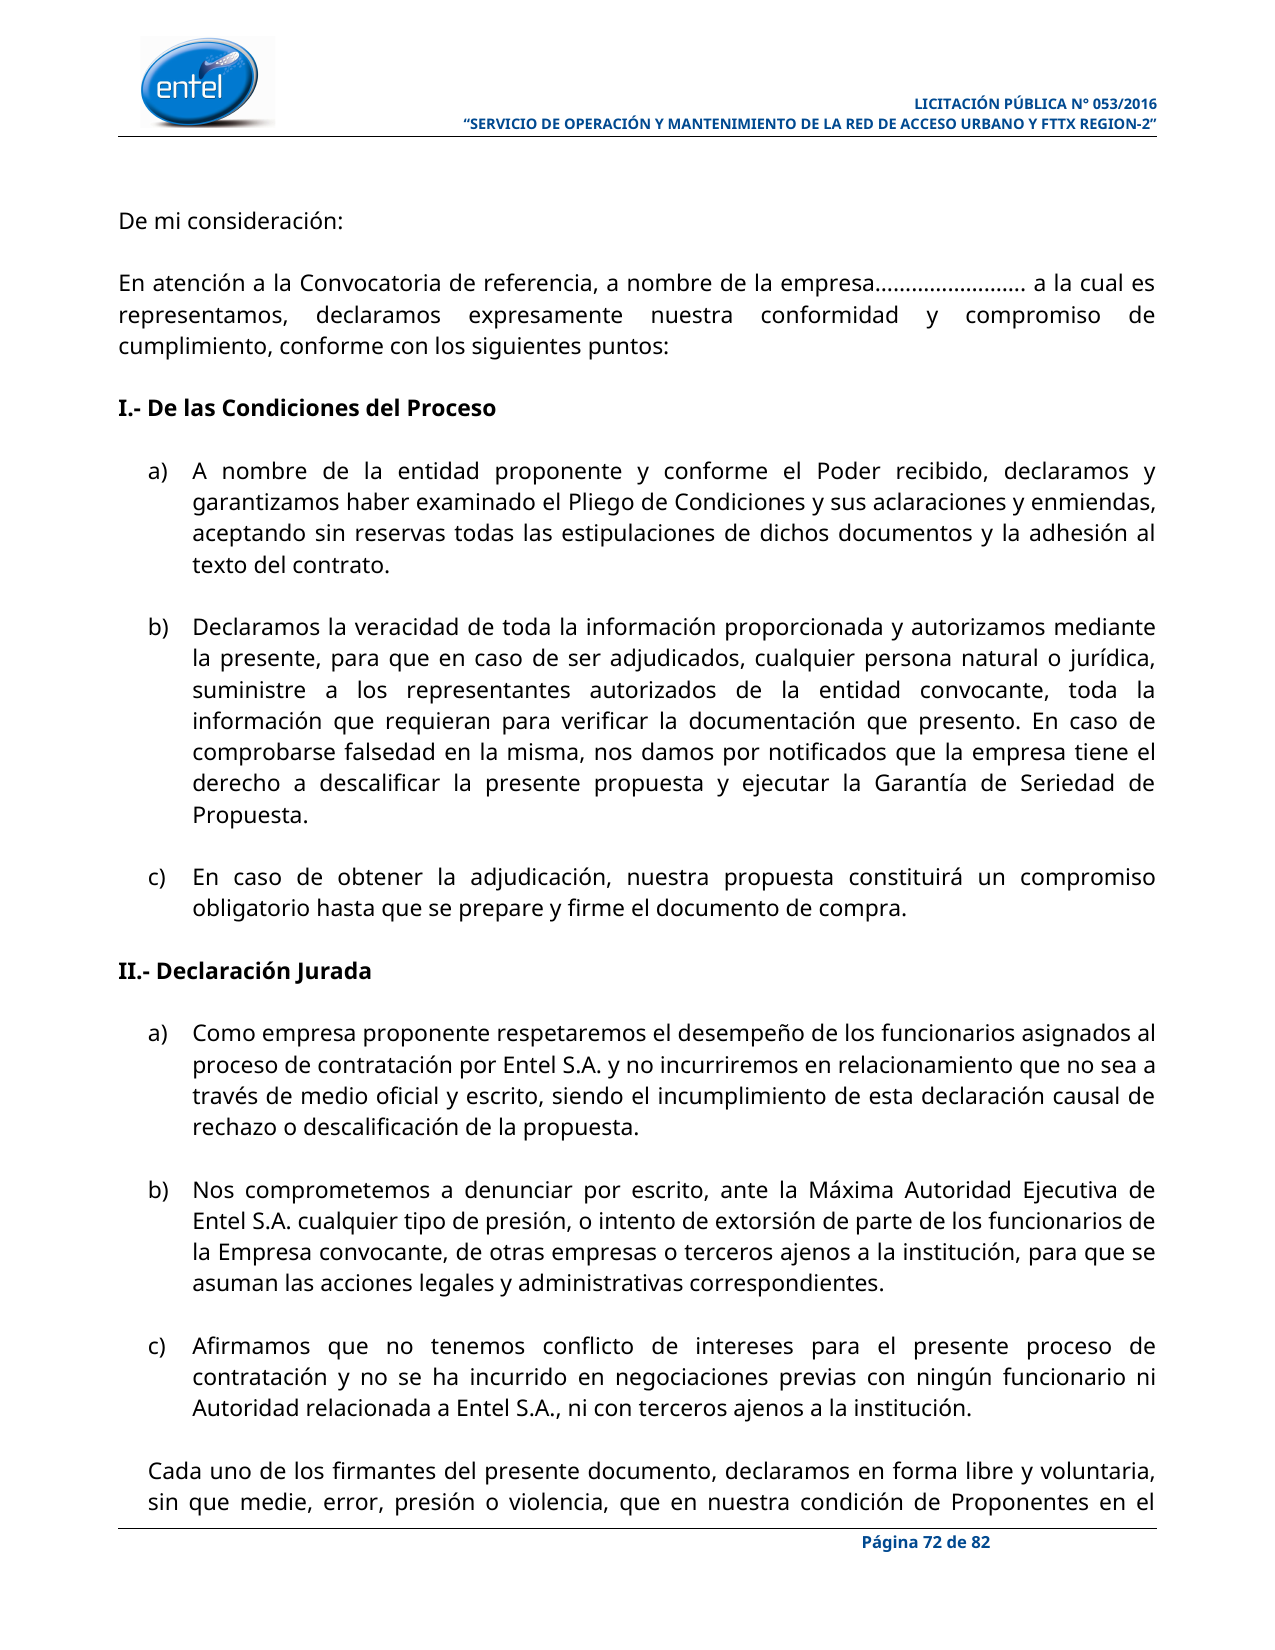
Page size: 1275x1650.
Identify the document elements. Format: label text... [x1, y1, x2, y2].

text De mi consideración: [118, 205, 1157, 236]
text En atención a la Convocatoria de referencia, a nombre de la empresa……………………. a la cual es representamos, declaramos expresamente nuestra conformidad y compromiso de cumplimiento, conforme con los siguientes puntos: [118, 267, 1157, 361]
list Como empresa proponente respetaremos el desempeño de los funcionarios asignados al proceso de contratación por Entel S.A. y no incurriremos en relacionamiento que no sea a través de medio oficial y escrito, siendo el incumplimiento de esta declaración causal de rechazo o descalificación de la propuesta. [148, 1017, 1157, 1142]
list En caso de obtener la adjudicación, nuestra propuesta constituirá un compromiso obligatorio hasta que se prepare y firme el documento de compra. [148, 861, 1157, 923]
list Afirmamos que no tenemos conflicto de intereses para el presente proceso de contratación y no se ha incurrido en negociaciones previas con ningún funcionario ni Autoridad relacionada a Entel S.A., ni con terceros ajenos a la institución. [148, 1330, 1157, 1423]
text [148, 1455, 1157, 1517]
list Nos comprometemos a denunciar por escrito, ante la Máxima Autoridad Ejecutiva de Entel S.A. cualquier tipo de presión, o intento de extorsión de parte de los funcionarios de la Empresa convocante, de otras empresas o terceros ajenos a la institución, para que se asuman las acciones legales y administrativas correspondientes. [148, 1173, 1157, 1298]
list A nombre de la entidad proponente y conforme el Poder recibido, declaramos y garantizamos haber examinado el Pliego de Condiciones y sus aclaraciones y enmiendas, aceptando sin reservas todas las estipulaciones de dichos documentos y la adhesión al texto del contrato. [148, 455, 1157, 580]
text II.- Declaración Jurada [118, 955, 1157, 986]
list Declaramos la veracidad de toda la información proporcionada y autorizamos mediante la presente, para que en caso de ser adjudicados, cualquier persona natural o jurídica, suministre a los representantes autorizados de la entidad convocante, toda la información que requieran para verificar la documentación que presento. En caso de comprobarse falsedad en la misma, nos damos por notificados que la empresa tiene el derecho a descalificar la presente propuesta y ejecutar la Garantía de Seriedad de Propuesta. [148, 611, 1157, 830]
text I.- De las Condiciones del Proceso [118, 392, 1157, 423]
picture [140, 36, 276, 128]
